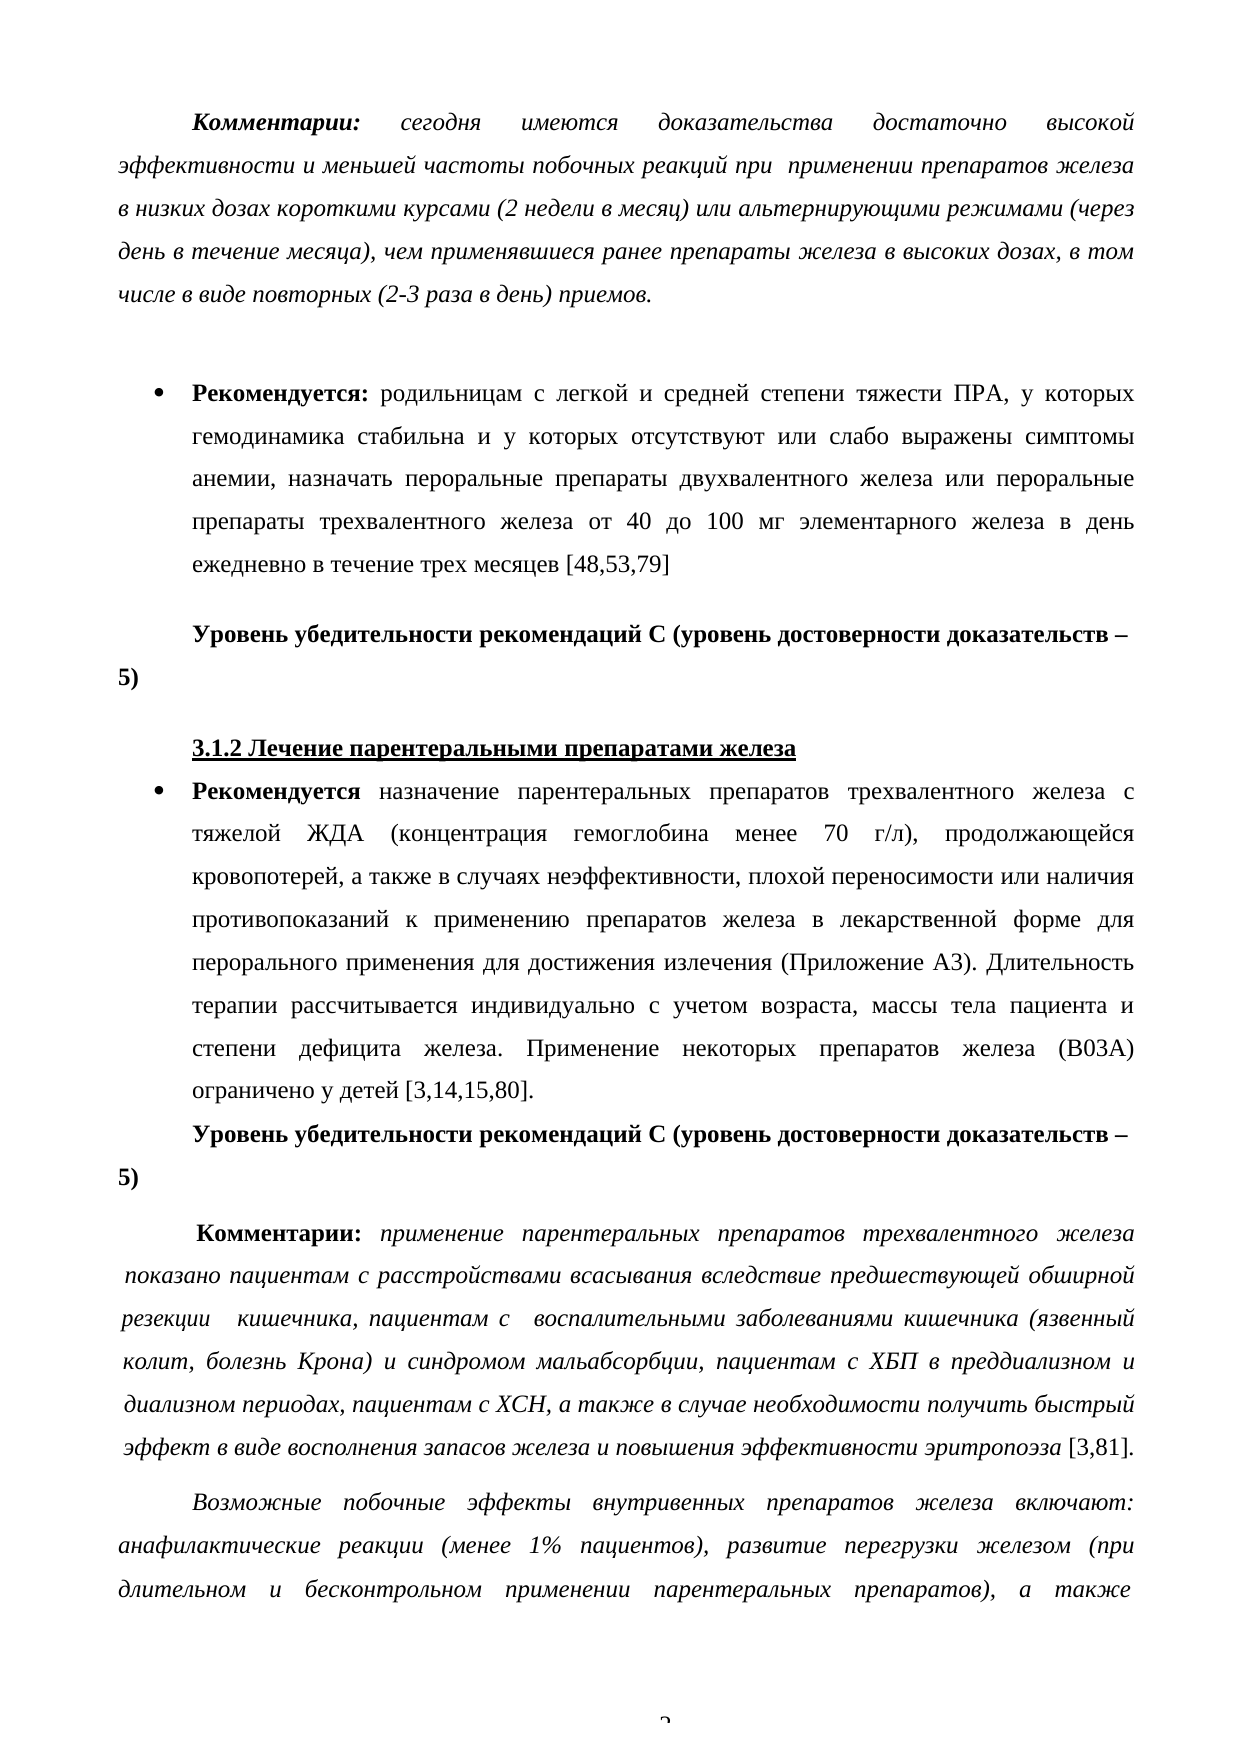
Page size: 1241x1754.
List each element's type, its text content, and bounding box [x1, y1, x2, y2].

text Комментарии: сегодня имеются доказательства достаточно высокой эффективности и меньшей частоты побочных реакций при применении препаратов железа в низких дозах короткими курсами (2 недели в месяц) или альтернирующими режимами (через день в течение месяца), чем применявшиеся ранее препараты железа в высоких дозах, в том числе в виде повторных (2-3 раза в день) приемов. [118, 107, 1134, 308]
list Рекомендуется: родильницам с легкой и средней степени тяжести ПРА, у которых гемодинамика стабильна и у которых отсутствуют или слабо выражены симптомы анемии, назначать пероральные препараты двухвалентного железа или пероральные препараты трехвалентного железа от 40 до 100 мг элементарного железа в день ежедневно в течение трех месяцев [48,53,79] [154, 378, 1134, 578]
text Комментарии: применение парентеральных препаратов трехвалентного железа показано пациентам с расстройствами всасывания вследствие предшествующей обширной резекции кишечника, пациентам с воспалительными заболеваниями кишечника (язвенный колит, болезнь Крона) и синдромом мальабсорбции, пациентам с ХБП в преддиализном и диализном периодах, пациентам с ХСН, а также в случае необходимости получить быстрый эффект в виде восполнения запасов железа и повышения эффективности эритропоэза [3,81]. [118, 1218, 1134, 1461]
list Рекомендуется назначение парентеральных препаратов трехвалентного железа с тяжелой ЖДА (концентрация гемоглобина менее 70 г/л), продолжающейся кровопотерей, а также в случаях неэффективности, плохой переносимости или наличия противопоказаний к применению препаратов железа в лекарственной форме для перорального применения для достижения излечения (Приложение А3). Длительность терапии рассчитывается индивидуально с учетом возраста, массы тела пациента и степени дефицита железа. Применение некоторых препаратов железа (В03А) ограничено у детей [3,14,15,80]. [154, 776, 1134, 1104]
text Уровень убедительности рекомендаций С (уровень достоверности доказательств – [192, 1119, 1146, 1148]
text Уровень убедительности рекомендаций С (уровень достоверности доказательств – [192, 619, 1146, 648]
text 5) [118, 662, 1146, 691]
text 3.1.2 Лечение парентеральными препаратами железа [192, 733, 1146, 762]
text Возможные побочные эффекты внутривенных препаратов железа включают: анафилактические реакции (менее 1% пациентов), развитие перегрузки железом (при длительном и бесконтрольном применении парентеральных препаратов), а также [118, 1487, 1134, 1602]
text 5) [118, 1162, 1146, 1191]
